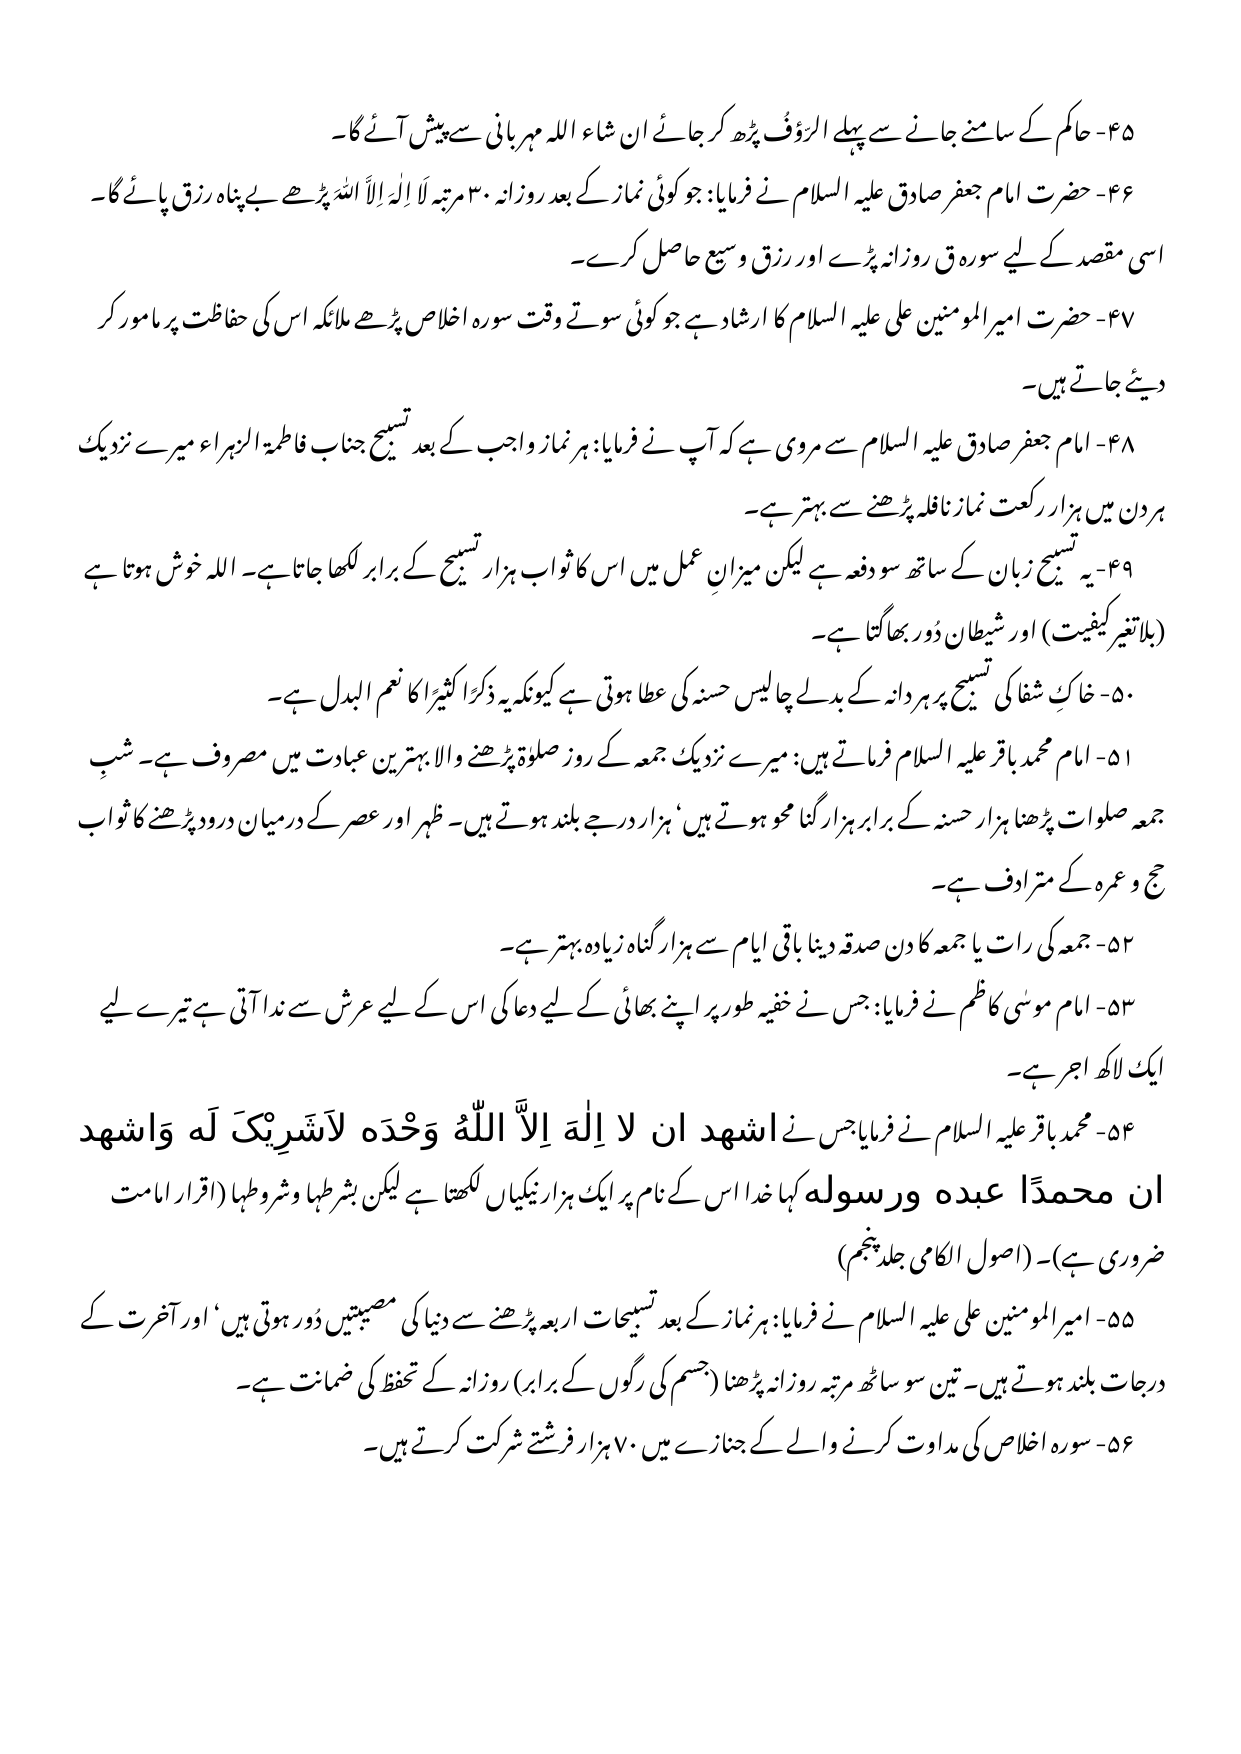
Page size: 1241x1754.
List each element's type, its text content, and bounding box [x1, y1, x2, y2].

text ۴۶- حضرت امام جعفر صادق علیہ السلام نے فرمایا: جو کوئی نماز کے بعد روزانہ ۳۰ مرتبہ لَا اِلٰہَ اِلاَّ اللّٰہَ پڑھے بے پناہ رزق پائے گا۔ اسی مقصد کے لیے سورہ ق روزانہ پڑے اور رزق وسیع حاصل کرے۔ [75, 156, 1165, 281]
text ۵۵- امیرالمومنین علی علیہ السلام نے فرمایا: ہرنماز کے بعد تسبیحات اربعہ پڑھنے سے دنیا کی مصیبتیں دُور ہوتی ہیں‘ اور آخرت کے درجات بلند ہوتے ہیں۔ تین سو ساٹھ مرتبہ روزانہ پڑھنا (جسم کی رگوں کے برابر) روزانہ کے تحفظ کی ضمانت ہے۔ [75, 1281, 1165, 1406]
text ۵۴- محمد باقر علیہ السلام نے فرمایاجس نے اشهد ان لا اِلٰهَ اِلاَّ اللّٰهُ وَحْدَه لاَشَرِیْکَ لَه وَاشهد ان محمدًا عبده ورسوله کہا خدا اس کے نام پر ایک ہزار نیکیاں لکھتا ہے لیکن بشرطہا وشروطہا (اقرار امامت ضروری ہے)۔ (اصول الکامی جلدپنجم) [75, 1094, 1165, 1281]
text ۵۶- سورہ اخلاص کی مداوت کرنے والے کے جنازے میں ۷۰ ہزار فرشتے شرکت کرتے ہیں۔ [75, 1406, 1165, 1469]
text ۵۳- امام موسٰی کاظم نے فرمایا: جس نے خفیہ طور پر اپنے بھائی کے لیے دعا کی اس کے لیے عرش سے ندا آتی ہے تیرے لیے ایک لاکھ اجر ہے۔ [75, 969, 1165, 1094]
text ۴۸- امام جعفر صادق علیہ السلام سے مروی ہے کہ آپ نے فرمایا: ہر نماز واجب کے بعد تسبیح جناب فاطمة الزہراء میرے نزدیک ہر دن میں ہزار رکعت نماز نافلہ پڑھنے سے بہتر ہے۔ [75, 406, 1165, 531]
text ۵۲- جمعہ کی رات یا جمعہ کا دن صدقہ دینا باقی ایام سے ہزار گناہ زیادہ بہتر ہے۔ [75, 906, 1165, 969]
text ۴۷- حضرت امیرالمومنین علی علیہ السلام کا ارشاد ہے جو کوئی سوتے وقت سورہ اخلاص پڑھے ملائکہ اس کی حفاظت پر مامور کر دیئے جاتے ہیں۔ [75, 281, 1165, 406]
text ۴۵- حاکم کے سامنے جانے سے پہلے الرّؤفُ پڑھ کر جائے ان شاء اللہ مہربانی سے پیش آئے گا۔ [75, 94, 1165, 156]
text ۵۰- خاکِ شفا کی تسبیح پر ہر دانہ کے بدلے چالیس حسنہ کی عطا ہوتی ہے کیونکہ یہ ذکرًا کثیرًا کا نعم البدل ہے۔ [75, 656, 1165, 719]
text ۵۱- امام محمد باقر علیہ السلام فرماتے ہیں: میرے نزدیک جمعہ کے روز صلوٰة پڑھنے والا بہترین عبادت میں مصروف ہے۔ شبِ جمعہ صلوات پڑھنا ہزار حسنہ کے برابر ہزار گنا محو ہوتے ہیں‘ ہزار درجے بلند ہوتے ہیں۔ ظہر اور عصر کے درمیان درود پڑھنے کا ثواب حج و عمرہ کے مترادف ہے۔ [75, 719, 1165, 906]
text ۴۹- یہ تسبیح زبان کے ساتھ سو دفعہ ہے لیکن میزانِ عمل میں اس کا ثواب ہزار تسبیح کے برابر لکھا جاتاہے۔ اللہ خوش ہوتا ہے (بلاتغیرکیفیت) اور شیطان دُور بھاگتا ہے۔ [75, 531, 1165, 656]
